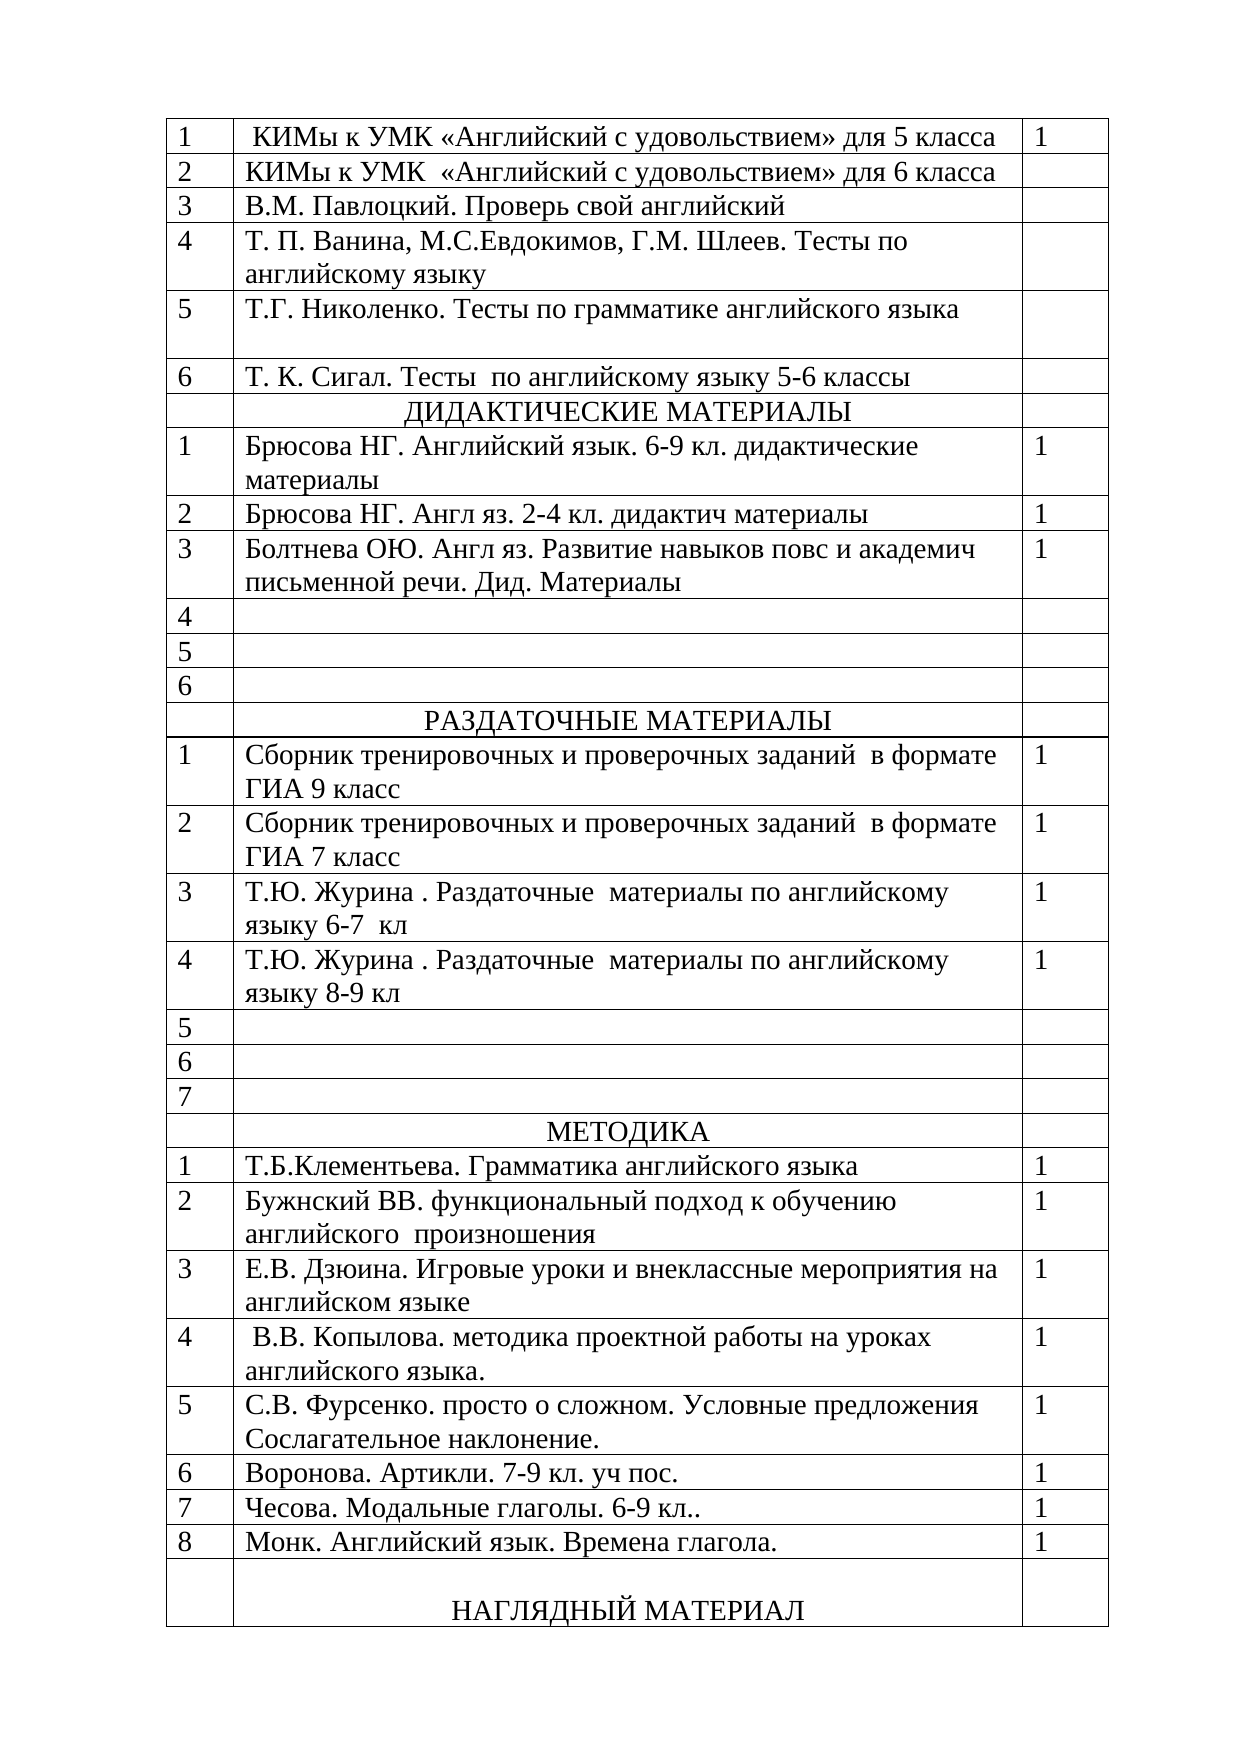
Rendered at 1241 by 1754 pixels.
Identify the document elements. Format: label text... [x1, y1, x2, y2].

table_cell 1 [1023, 428, 1108, 495]
table_cell 1 [1023, 1387, 1108, 1454]
table_cell [234, 1010, 1022, 1043]
table_cell 8 [167, 1525, 233, 1558]
table_cell Брюсова НГ. Английский язык. 6-9 кл. дидактические материалы [234, 428, 1022, 495]
table_cell 6 [167, 359, 233, 393]
table_cell [1023, 703, 1108, 736]
table_cell Брюсова НГ. Англ яз. 2-4 кл. дидактич материалы [234, 496, 1022, 530]
table_cell Т.Г. Николенко. Тесты по грамматике английского языка [234, 291, 1022, 358]
table_cell 1 [1023, 1251, 1108, 1318]
table_cell Чесова. Модальные глаголы. 6-9 кл.. [234, 1490, 1022, 1523]
table_cell [1023, 1045, 1108, 1078]
table_cell Т.Ю. Журина . Раздаточные материалы по английскому языку 6-7 кл [234, 874, 1022, 941]
table_cell [1023, 1079, 1108, 1113]
table_cell 3 [167, 1251, 233, 1318]
table_cell [167, 1559, 233, 1626]
table_cell 1 [167, 738, 233, 804]
table_cell МЕТОДИКА [234, 1114, 1022, 1147]
table_cell 3 [167, 874, 233, 941]
table_cell 7 [167, 1079, 233, 1113]
table_cell 1 [1023, 1319, 1108, 1386]
table_cell 6 [167, 668, 233, 702]
table_cell Сборник тренировочных и проверочных заданий в формате ГИА 7 класс [234, 806, 1022, 873]
table_cell 1 [1023, 942, 1108, 1009]
table_cell [1023, 634, 1108, 667]
table_cell ДИДАКТИЧЕСКИЕ МАТЕРИАЛЫ [234, 394, 1022, 427]
table_cell 1 [1023, 531, 1108, 598]
table_cell Сборник тренировочных и проверочных заданий в формате ГИА 9 класс [234, 738, 1022, 804]
table_cell 3 [167, 188, 233, 222]
table_cell 1 [1023, 1525, 1108, 1558]
table_cell [167, 1114, 233, 1147]
table_cell 1 [1023, 1148, 1108, 1182]
table_cell Воронова. Артикли. 7-9 кл. уч пос. [234, 1455, 1022, 1489]
table_cell [1023, 1559, 1108, 1626]
table_cell В.В. Копылова. методика проектной работы на уроках английского языка. [234, 1319, 1022, 1386]
table_cell Монк. Английский язык. Времена глагола. [234, 1525, 1022, 1558]
table_cell [1023, 359, 1108, 393]
table_cell 2 [167, 154, 233, 187]
table_cell 1 [1023, 738, 1108, 804]
table_cell 1 [1023, 496, 1108, 530]
table_cell 1 [167, 119, 233, 153]
table_cell 5 [167, 291, 233, 358]
table_cell 3 [167, 531, 233, 598]
table_cell 1 [1023, 119, 1108, 153]
table_cell 1 [167, 1148, 233, 1182]
table_cell 1 [1023, 1490, 1108, 1523]
table_cell 6 [167, 1455, 233, 1489]
table_cell 2 [167, 806, 233, 873]
table_cell Т.Б.Клементьева. Грамматика английского языка [234, 1148, 1022, 1182]
table_cell 7 [167, 1490, 233, 1523]
table_cell [1023, 394, 1108, 427]
table_cell [234, 1045, 1022, 1078]
table_cell Т. К. Сигал. Тесты по английскому языку 5-6 классы [234, 359, 1022, 393]
table_cell КИМы к УМК «Английский с удовольствием» для 5 класса [234, 119, 1022, 153]
table_cell РАЗДАТОЧНЫЕ МАТЕРИАЛЫ [234, 703, 1022, 736]
table_cell [1023, 1114, 1108, 1147]
table_cell 4 [167, 1319, 233, 1386]
table_cell 1 [1023, 1183, 1108, 1250]
table_cell 5 [167, 634, 233, 667]
table_cell 1 [167, 428, 233, 495]
table_cell Болтнева ОЮ. Англ яз. Развитие навыков повс и академич письменной речи. Дид. Материалы [234, 531, 1022, 598]
table_cell [234, 599, 1022, 633]
table_cell 4 [167, 942, 233, 1009]
table_cell [1023, 668, 1108, 702]
table_cell Т. П. Ванина, М.С.Евдокимов, Г.М. Шлеев. Тесты по английскому языку [234, 223, 1022, 290]
table_cell [167, 703, 233, 736]
table_cell [1023, 291, 1108, 358]
table_cell 5 [167, 1010, 233, 1043]
table_cell [1023, 188, 1108, 222]
table_cell 4 [167, 599, 233, 633]
table_cell 2 [167, 1183, 233, 1250]
table_cell НАГЛЯДНЫЙ МАТЕРИАЛ [234, 1559, 1022, 1626]
table_cell 4 [167, 223, 233, 290]
table_cell Е.В. Дзюина. Игровые уроки и внеклассные мероприятия на английском языке [234, 1251, 1022, 1318]
table_cell Бужнский ВВ. функциональный подход к обучению английского произношения [234, 1183, 1022, 1250]
table_cell С.В. Фурсенко. просто о сложном. Условные предложения Сослагательное наклонение. [234, 1387, 1022, 1454]
table_cell 6 [167, 1045, 233, 1078]
table_cell [1023, 223, 1108, 290]
table_cell Т.Ю. Журина . Раздаточные материалы по английскому языку 8-9 кл [234, 942, 1022, 1009]
table_cell 1 [1023, 874, 1108, 941]
table_cell [1023, 1010, 1108, 1043]
table_cell [234, 1079, 1022, 1113]
table_cell 5 [167, 1387, 233, 1454]
table_cell 1 [1023, 1455, 1108, 1489]
table_cell 1 [1023, 806, 1108, 873]
table_cell [1023, 154, 1108, 187]
table_cell 2 [167, 496, 233, 530]
table_cell В.М. Павлоцкий. Проверь свой английский [234, 188, 1022, 222]
table_cell [167, 394, 233, 427]
table_cell [234, 634, 1022, 667]
table_cell КИМы к УМК «Английский с удовольствием» для 6 класса [234, 154, 1022, 187]
table_cell [1023, 599, 1108, 633]
table_cell [234, 668, 1022, 702]
